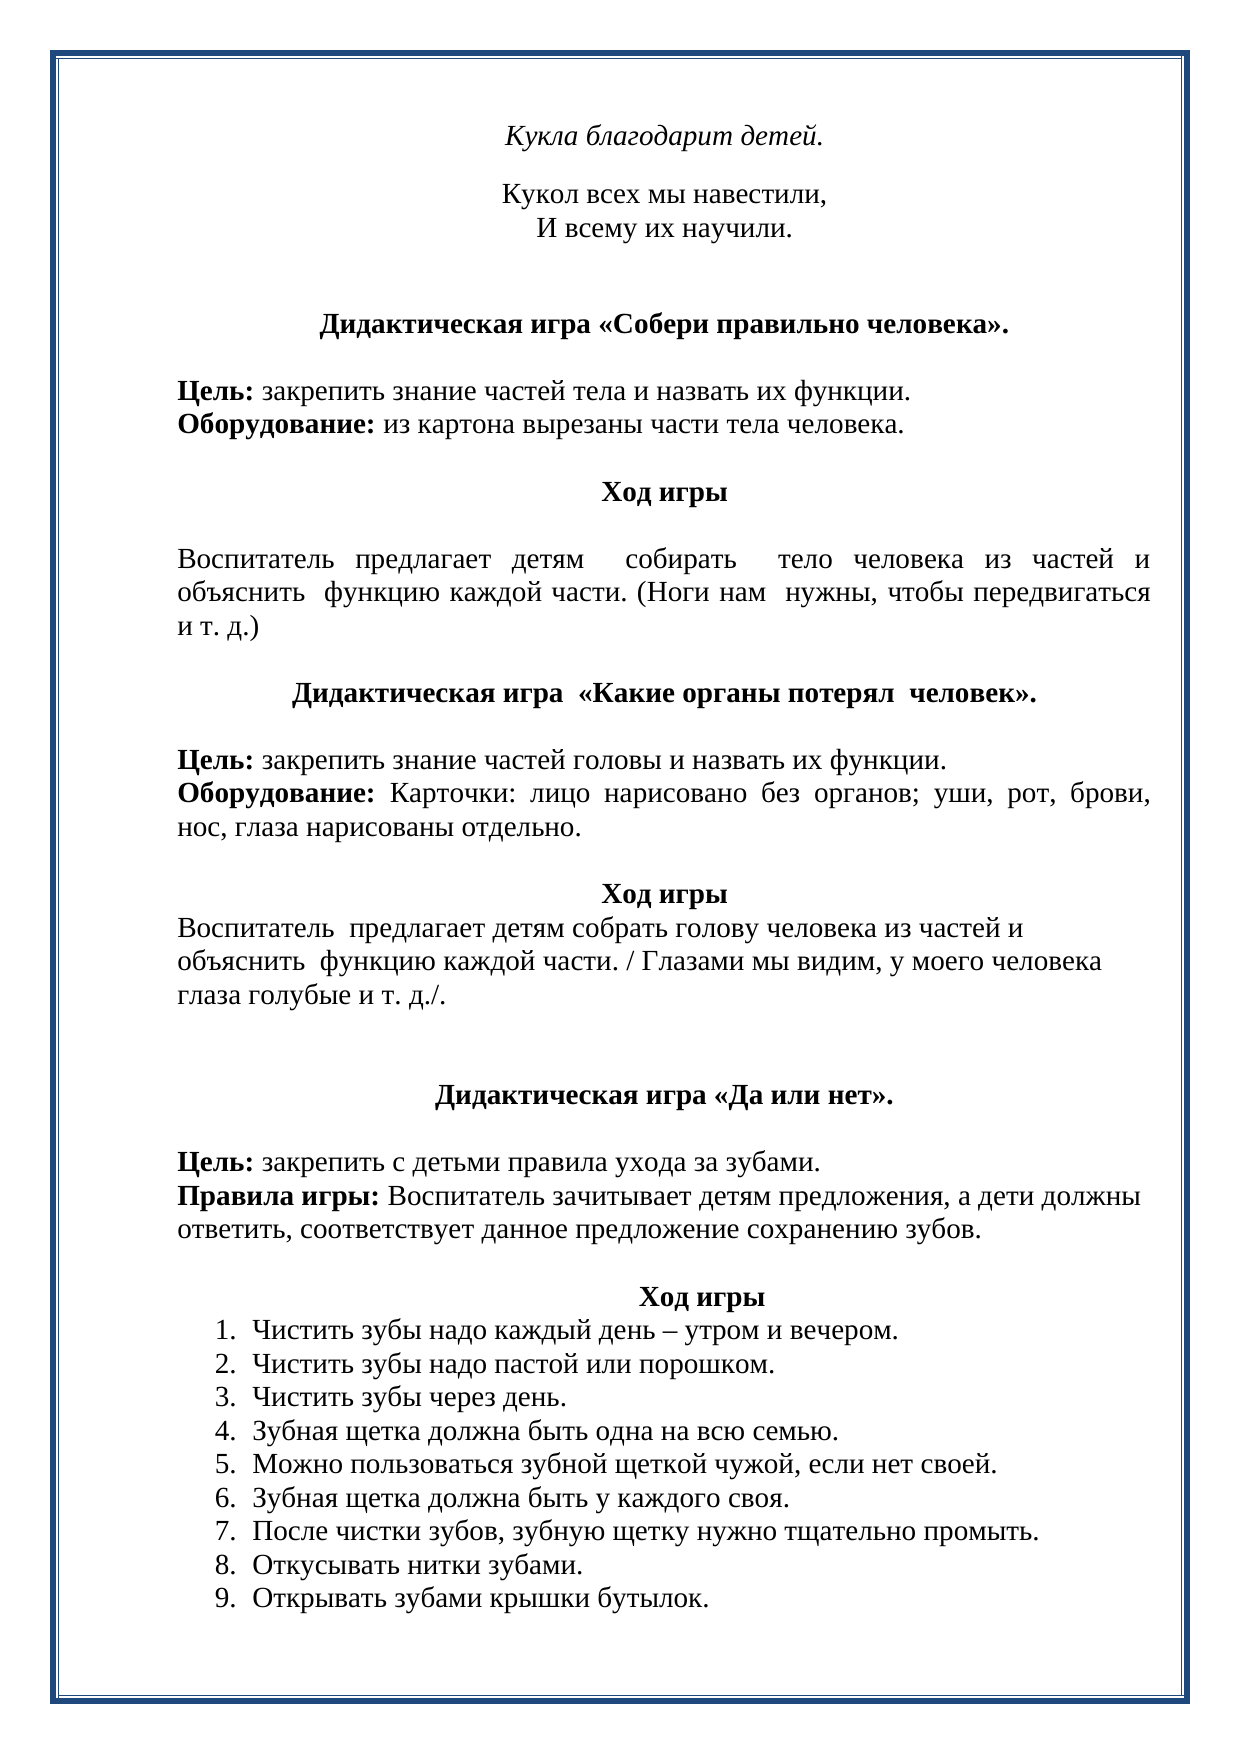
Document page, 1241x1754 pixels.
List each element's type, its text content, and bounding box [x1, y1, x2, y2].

list Чистить зубы через день. [214, 1379, 1152, 1413]
list Зубная щетка должна быть у каждого своя. [214, 1480, 1152, 1513]
text Цель: закрепить с детьми правила ухода за зубами. [177, 1144, 1152, 1178]
list Чистить зубы надо каждый день – утром и вечером. [214, 1312, 1152, 1346]
text И всему их научили. [177, 210, 1152, 244]
text Дидактическая игра «Какие органы потерял человек». [177, 675, 1152, 708]
text Дидактическая игра «Да или нет». [177, 1077, 1152, 1111]
text Цель: закрепить знание частей тела и назвать их функции. [177, 373, 1152, 407]
list Открывать зубами крышки бутылок. [214, 1581, 1152, 1614]
list Чистить зубы надо пастой или порошком. [214, 1346, 1152, 1379]
list После чистки зубов, зубную щетку нужно тщательно промыть. [214, 1513, 1152, 1547]
text Воспитатель предлагает детям собрать голову человека из частей и объяснить функцию каждой части. / Глазами мы видим, у моего человека глаза голубые и т. д./. [177, 910, 1152, 1010]
text Дидактическая игра «Собери правильно человека». [177, 306, 1152, 339]
text Оборудование: Карточки: лицо нарисовано без органов; уши, рот, брови, нос, глаза нарисованы отдельно. [177, 776, 1152, 843]
text Оборудование: из картона вырезаны части тела человека. [177, 407, 1152, 440]
list Можно пользоваться зубной щеткой чужой, если нет своей. [214, 1446, 1152, 1480]
text Кукол всех мы навестили, [177, 177, 1152, 210]
text Ход игры [177, 876, 1152, 910]
list Ход игры [252, 1279, 1152, 1312]
list Откусывать нитки зубами. [214, 1547, 1152, 1581]
text Правила игры: Воспитатель зачитывает детям предложения, а дети должны ответить, соответствует данное предложение сохранению зубов. [177, 1178, 1152, 1245]
text Ход игры [177, 474, 1152, 507]
text Воспитатель предлагает детям собирать тело человека из частей и объяснить функцию каждой части. (Ноги нам нужны, чтобы передвигаться и т. д.) [177, 541, 1152, 641]
text Кукла благодарит детей. [177, 118, 1152, 152]
text Цель: закрепить знание частей головы и назвать их функции. [177, 742, 1152, 776]
list Зубная щетка должна быть одна на всю семью. [214, 1413, 1152, 1446]
